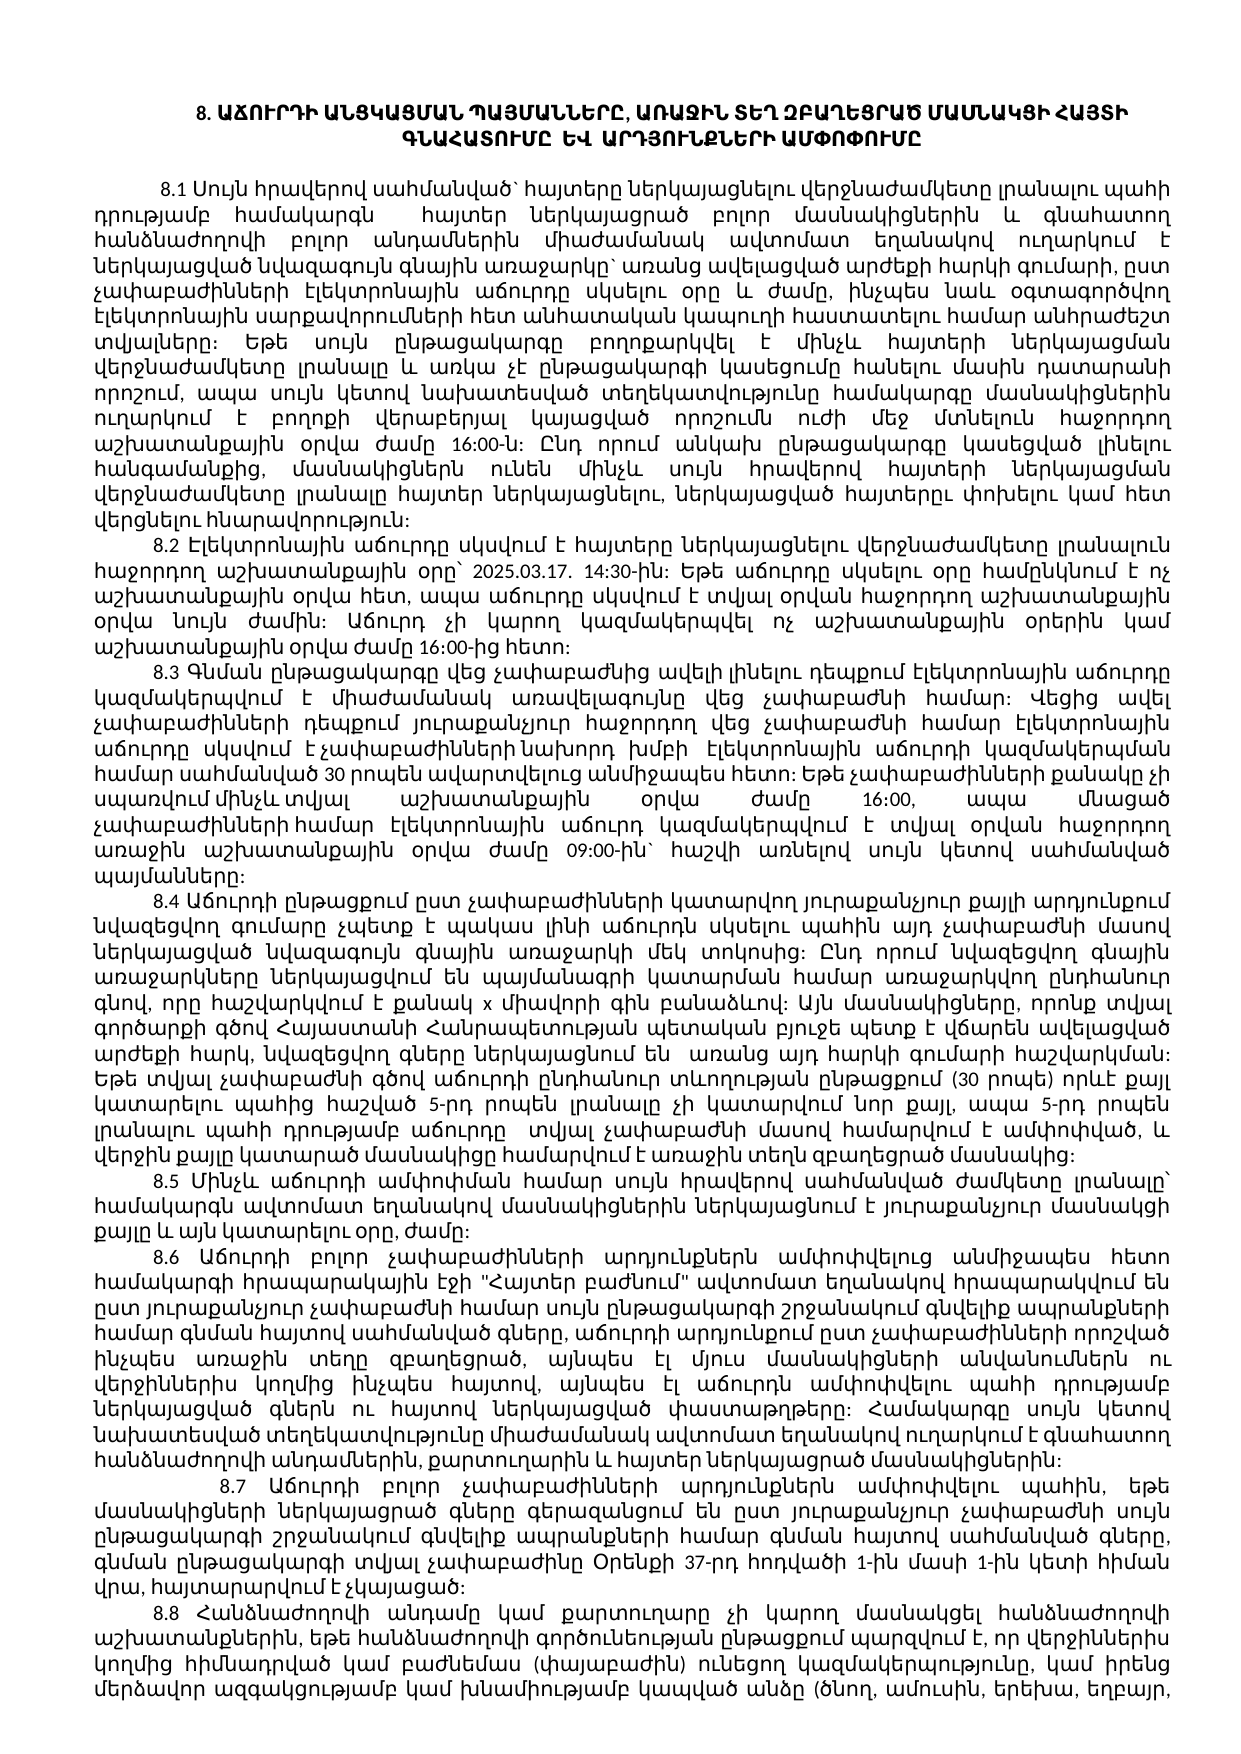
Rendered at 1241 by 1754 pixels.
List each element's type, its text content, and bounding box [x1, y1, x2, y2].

text 8.2 Էլեկտրոնային աճուրդը սկսվում է հայտերը ներկայացնելու վերջնաժամկետը լրանալուն հաջորդող աշխատանքային օրը՝ 2025.03.17. 14:30 -ին: Եթե աճուրդը սկսելու օրը համընկնում է ոչ աշխատանքային օրվա հետ, ապա աճուրդը սկսվում է տվյալ օրվան հաջորդող աշխատանքային օրվա նույն ժամին: Աճուրդ չի կարող կազմակերպվել ոչ աշխատանքային օրերին կամ աշխատանքային օրվա ժամը 16։00-ից հետո: [94, 532, 1171, 659]
text 8.1 Սույն հրավերով սահմանված` հայտերը ներկայացնելու վերջնաժամկետը լրանալու պահի դրությամբ համակարգն հայտեր ներկայացրած բոլոր մասնակիցներին և գնահատող հանձնաժողովի բոլոր անդամներին միաժամանակ ավտոմատ եղանակով ուղարկում է ներկայացված նվազագույն գնային առաջարկը` առանց ավելացված արժեքի հարկի գումարի, ըստ չափաբաժինների էլեկտրոնային աճուրդը սկսելու օրը և ժամը, ինչպես նաև օգտագործվող էլեկտրոնային սարքավորումների հետ անհատական կապուղի հաստատելու համար անհրաժեշտ տվյալները։ Եթե սույն ընթացակարգը բողոքարկվել է մինչև հայտերի ներկայացման վերջնաժամկետը լրանալը և առկա չէ ընթացակարգի կասեցումը հանելու մասին դատարանի որոշում, ապա սույն կետով նախատեսված տեղեկատվությունը համակարգը մասնակիցներին ուղարկում է բողոքի վերաբերյալ կայացված որոշումն ուժի մեջ մտնելուն հաջորդող աշխատանքային օրվա ժամը 16:00-ն: Ընդ որում անկախ ընթացակարգը կասեցված լինելու հանգամանքից, մասնակիցներն ունեն մինչև սույն հրավերով հայտերի ներկայացման վերջնաժամկետը լրանալը հայտեր ներկայացնելու, ներկայացված հայտերըւ փոխելու կամ հետ վերցնելու հնարավորություն: [94, 177, 1171, 532]
text 8.6 Աճուրդի բոլոր չափաբաժինների արդյունքներն ամփոփվելուց անմիջապես հետո համակարգի հրապարակային էջի "Հայտեր բաժնում" ավտոմատ եղանակով հրապարակվում են ըստ յուրաքանչյուր չափաբաժնի համար սույն ընթացակարգի շրջանակում գնվելիք ապրանքների համար գնման հայտով սահմանված գները, աճուրդի արդյունքում ըստ չափաբաժինների որոշված ինչպես առաջին տեղը զբաղեցրած, այնպես էլ մյուս մասնակիցների անվանումներն ու վերջիններիս կողմից ինչպես հայտով, այնպես էլ աճուրդն ամփոփվելու պահի դրությամբ ներկայացված գներն ու հայտով ներկայացված փաստաթղթերը: Համակարգը սույն կետով նախատեսված տեղեկատվությունը միաժամանակ ավտոմատ եղանակով ուղարկում է գնահատող հանձնաժողովի անդամներին, քարտուղարին և հայտեր ներկայացրած մասնակիցներին: [94, 1244, 1171, 1473]
text 8.5 Մինչև աճուրդի ամփոփման համար սույն հրավերով սահմանված ժամկետը լրանալը՝ համակարգն ավտոմատ եղանակով մասնակիցներին ներկայացնում է յուրաքանչյուր մասնակցի քայլը և այն կատարելու օրը, ժամը: [94, 1168, 1171, 1244]
text ԳՆԱՀԱՏՈՒՄԸ ԵՎ ԱՐԴՅՈՒՆՔՆԵՐԻ ԱՄՓՈՓՈՒՄԸ [94, 126, 1171, 151]
text 8. ԱՃՈՒՐԴԻ ԱՆՑԿԱՑՄԱՆ ՊԱՅՄԱՆՆԵՐԸ, ԱՌԱՋԻՆ ՏԵՂ ԶԲԱՂԵՑՐԱԾ ՄԱՍՆԱԿՑԻ ՀԱՅՏԻ [94, 100, 1171, 126]
text 8.7 Աճուրդի բոլոր չափաբաժինների արդյունքներն ամփոփվելու պահին, եթե մասնակիցների ներկայացրած գները գերազանցում են ըստ յուրաքանչյուր չափաբաժնի սույն ընթացակարգի շրջանակում գնվելիք ապրանքների համար գնման հայտով սահմանված գները, գնման ընթացակարգի տվյալ չափաբաժինը Օրենքի 37-րդ հոդվածի 1-ին մասի 1-ին կետի հիման վրա, հայտարարվում է չկայացած: [94, 1473, 1171, 1600]
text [94, 1600, 1171, 1702]
text 8.4 Աճուրդի ընթացքում ըստ չափաբաժինների կատարվող յուրաքանչյուր քայլի արդյունքում նվազեցվող գումարը չպետք է պակաս լինի աճուրդն սկսելու պահին այդ չափաբաժնի մասով ներկայացված նվազագույն գնային առաջարկի մեկ տոկոսից: Ընդ որում նվազեցվող գնային առաջարկները ներկայացվում են պայմանագրի կատարման համար առաջարկվող ընդհանուր գնով, որը հաշվարկվում է քանակ x միավորի գին բանաձևով: Այն մասնակիցները, որոնք տվյալ գործարքի գծով Հայաստանի Հանրապետության պետական բյուջե պետք է վճարեն ավելացված արժեքի հարկ, նվազեցվող գները ներկայացնում են առանց այդ հարկի գումարի հաշվարկման: Եթե տվյալ չափաբաժնի գծով աճուրդի ընդհանուր տևողության ընթացքում (30 րոպե) որևէ քայլ կատարելու պահից հաշված 5-րդ րոպեն լրանալը չի կատարվում նոր քայլ, ապա 5-րդ րոպեն լրանալու պահի դրությամբ աճուրդը տվյալ չափաբաժնի մասով համարվում է ամփոփված, և վերջին քայլը կատարած մասնակիցը համարվում է առաջին տեղն զբաղեցրած մասնակից: [94, 888, 1171, 1168]
text 8.3 Գնման ընթացակարգը վեց չափաբաժնից ավելի լինելու դեպքում էլեկտրոնային աճուրդը կազմակերպվում է միաժամանակ առավելագույնը վեց չափաբաժնի համար: Վեցից ավել չափաբաժինների դեպքում յուրաքանչյուր հաջորդող վեց չափաբաժնի համար էլեկտրոնային աճուրդը սկսվում է չափաբաժինների նախորդ խմբի էլեկտրոնային աճուրդի կազմակերպման համար սահմանված 30 րոպեն ավարտվելուց անմիջապես հետո: Եթե չափաբաժինների քանակը չի սպառվում մինչև տվյալ աշխատանքային օրվա ժամը 16։00, ապա մնացած չափաբաժինների համար էլեկտրոնային աճուրդ կազմակերպվում է տվյալ օրվան հաջորդող առաջին աշխատանքային օրվա ժամը 09:00-ին` հաշվի առնելով սույն կետով սահմանված պայմանները: [94, 659, 1171, 888]
